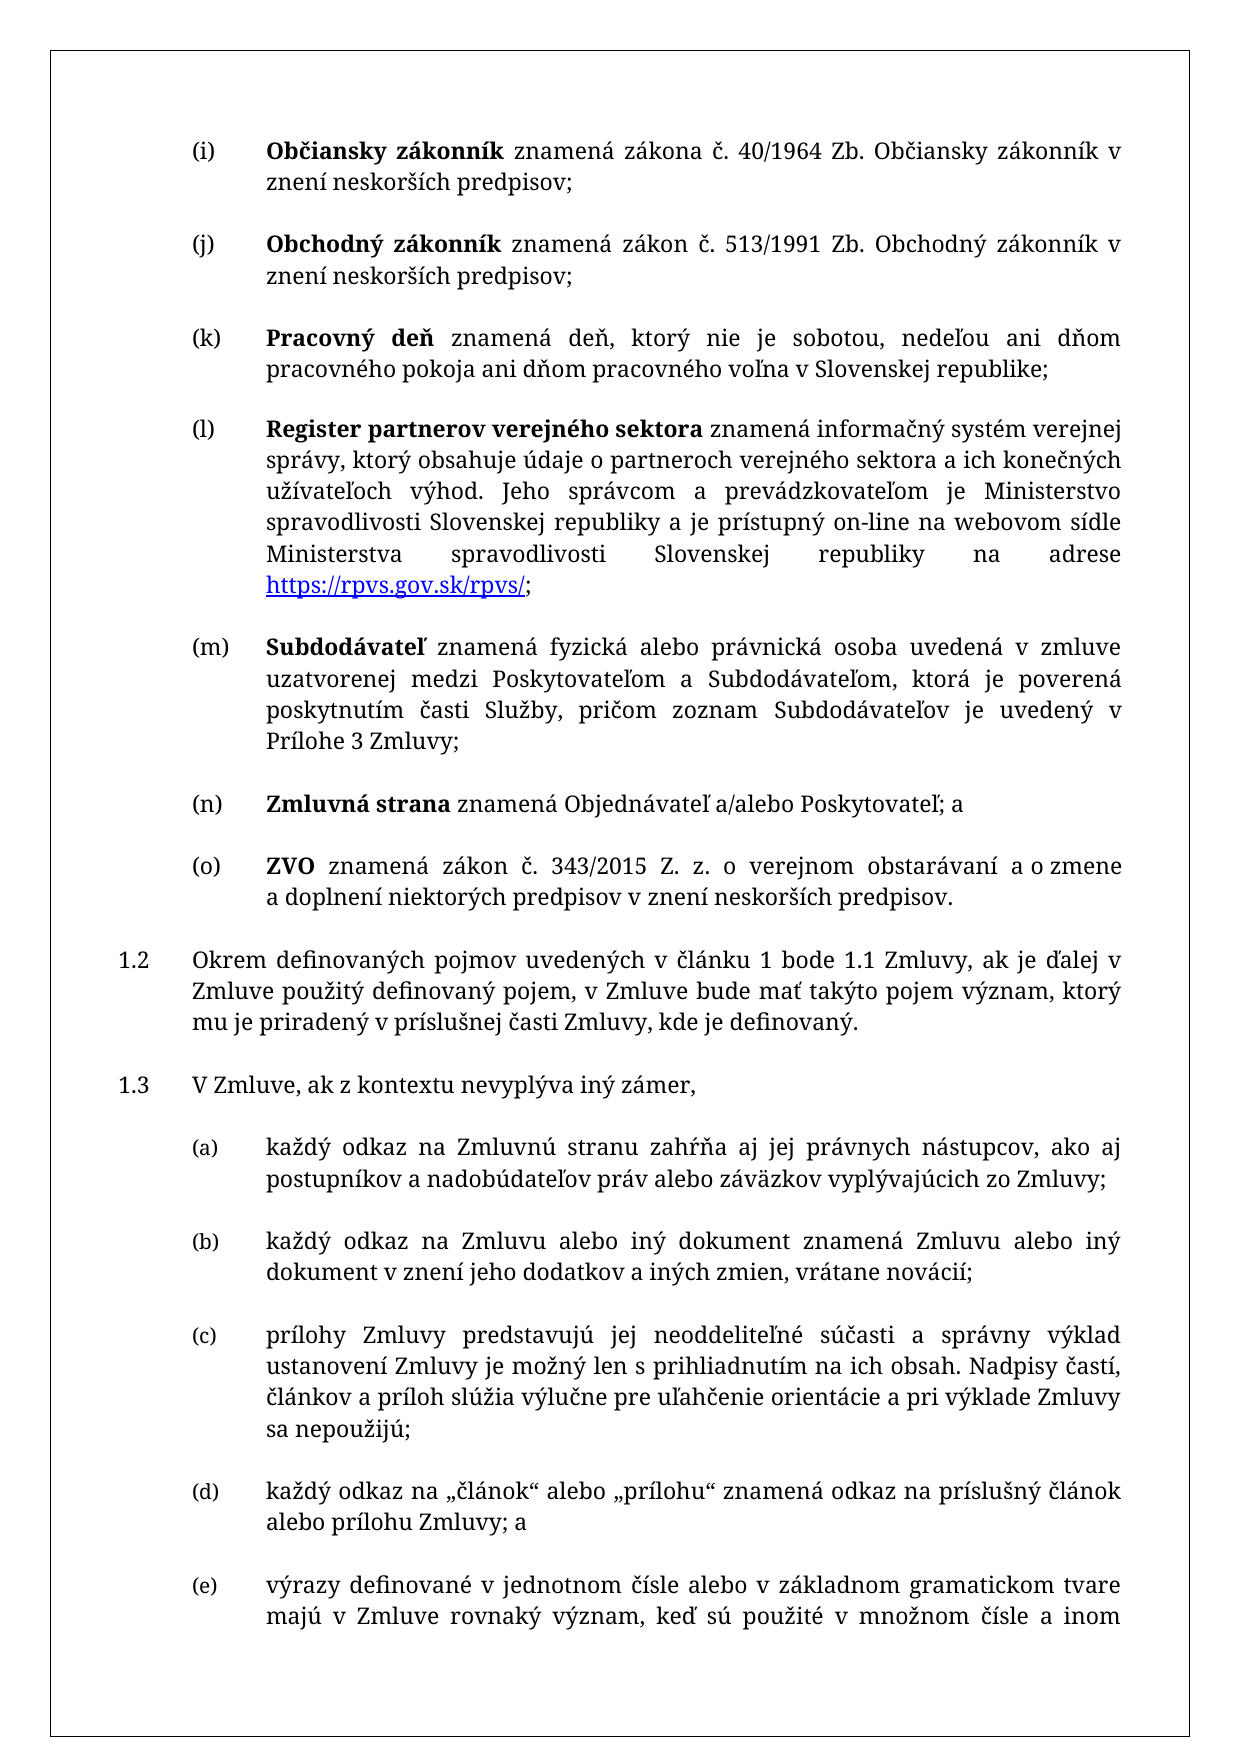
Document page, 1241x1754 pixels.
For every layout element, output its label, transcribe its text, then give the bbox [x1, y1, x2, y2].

list Okrem definovaných pojmov uvedených v článku 1 bode 1.1 Zmluvy, ak je ďalej v Zmluve použitý definovaný pojem, v Zmluve bude mať takýto pojem význam, ktorý mu je priradený v príslušnej časti Zmluvy, kde je definovaný. [118, 944, 1122, 1038]
list Zmluvná strana znamená Objednávateľ a/alebo Poskytovateľ; a [192, 788, 1122, 819]
list Register partnerov verejného sektora znamená informačný systém verejnej správy, ktorý obsahuje údaje o partneroch verejného sektora a ich konečných užívateľoch výhod. Jeho správcom a prevádzkovateľom je Ministerstvo spravodlivosti Slovenskej republiky a je prístupný on-line na webovom sídle Ministerstva spravodlivosti Slovenskej republiky na adrese https://rpvs.gov.sk/rpvs/; [192, 413, 1122, 600]
list V Zmluve, ak z kontextu nevyplýva iný zámer, [118, 1069, 1122, 1100]
list Pracovný deň znamená deň, ktorý nie je sobotou, nedeľou ani dňom pracovného pokoja ani dňom pracovného voľna v Slovenskej republike; [192, 322, 1122, 384]
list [192, 1569, 1122, 1631]
list Obchodný zákonník znamená zákon č. 513/1991 Zb. Obchodný zákonník v znení neskorších predpisov; [192, 228, 1122, 291]
list každý odkaz na Zmluvu alebo iný dokument znamená Zmluvu alebo iný dokument v znení jeho dodatkov a iných zmien, vrátane novácií; [192, 1225, 1122, 1288]
list každý odkaz na Zmluvnú stranu zahŕňa aj jej právnych nástupcov, ako aj postupníkov a nadobúdateľov práv alebo záväzkov vyplývajúcich zo Zmluvy; [192, 1131, 1122, 1194]
list prílohy Zmluvy predstavujú jej neoddeliteľné súčasti a správny výklad ustanovení Zmluvy je možný len s prihliadnutím na ich obsah. Nadpisy častí, článkov a príloh slúžia výlučne pre uľahčenie orientácie a pri výklade Zmluvy sa nepoužijú; [192, 1319, 1122, 1444]
list Občiansky zákonník znamená zákona č. 40/1964 Zb. Občiansky zákonník v znení neskorších predpisov; [192, 134, 1122, 197]
list každý odkaz na „článok“ alebo „prílohu“ znamená odkaz na príslušný článok alebo prílohu Zmluvy; a [192, 1475, 1122, 1538]
list Subdodávateľ znamená fyzická alebo právnická osoba uvedená v zmluve uzatvorenej medzi Poskytovateľom a Subdodávateľom, ktorá je poverená poskytnutím časti Služby, pričom zoznam Subdodávateľov je uvedený v Prílohe 3 Zmluvy; [192, 631, 1122, 756]
list ZVO znamená zákon č. 343/2015 Z. z. o verejnom obstarávaní a o zmene a doplnení niektorých predpisov v znení neskorších predpisov. [192, 850, 1122, 913]
